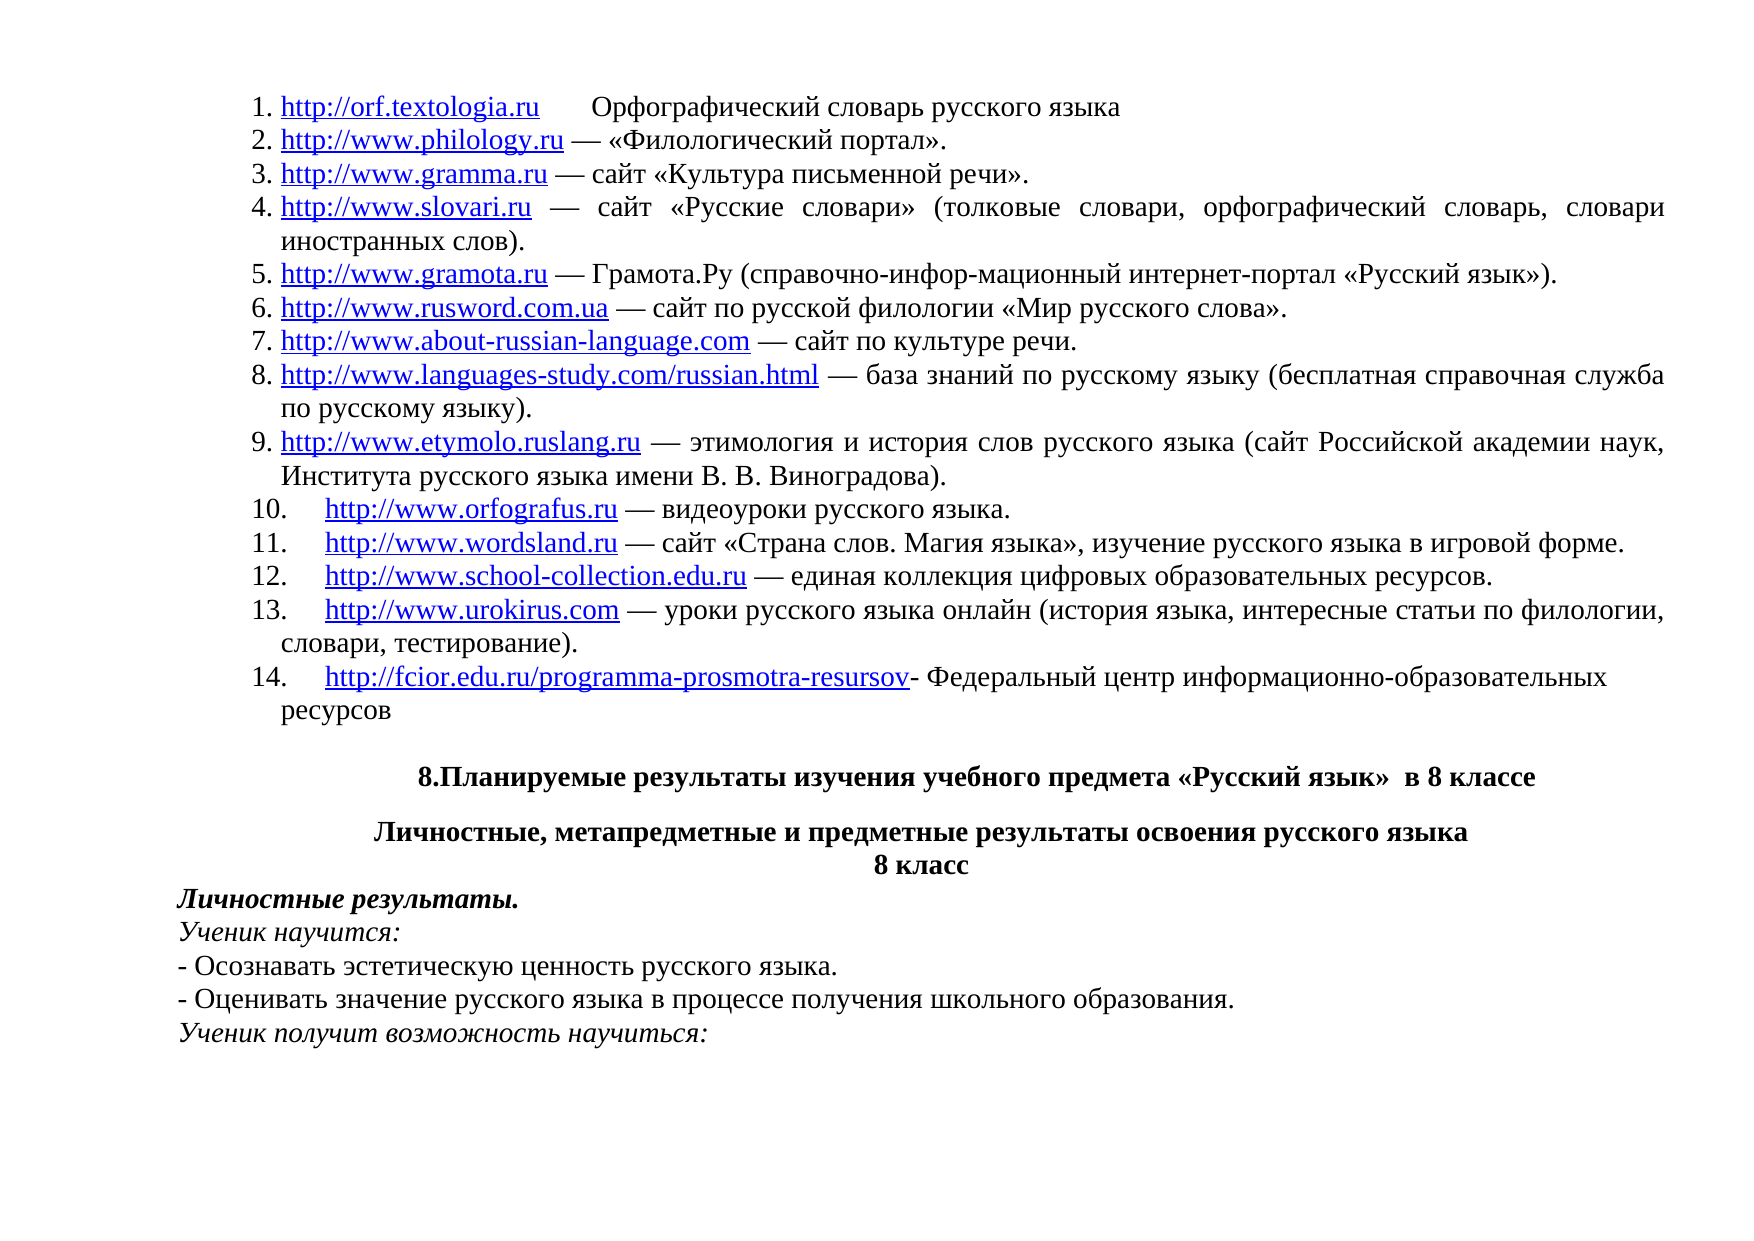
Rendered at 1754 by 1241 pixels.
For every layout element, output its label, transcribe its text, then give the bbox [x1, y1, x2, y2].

text - Оценивать значение русского языка в процессе получения школьного образования. [177, 982, 1665, 1015]
list http://www.wordsland.ru — сайт «Страна слов. Магия языка», изучение русского языка в игровой форме. [251, 525, 1665, 558]
list http://www.orfografus.ru — видеоуроки русского языка. [251, 491, 1665, 525]
list http://www.slovari.ru — сайт «Русские словари» (толковые словари, орфографический словарь, словари иностранных слов). [251, 189, 1665, 256]
list 8.Планируемые результаты изучения учебного предмета «Русский язык» в 8 классе [288, 759, 1665, 793]
text Личностные результаты. [177, 881, 1665, 914]
list http://www.languages-study.com/russian.html — база знаний по русскому языку (бесплатная справочная служба по русскому языку). [251, 357, 1665, 424]
list http://fcior.edu.ru/programma-prosmotra-resursov- Федеральный центр информационно-образовательных ресурсов [251, 659, 1665, 726]
list http://www.rusword.com.ua — сайт по русской филологии «Мир русского слова». [251, 290, 1665, 323]
list http://www.gramma.ru — сайт «Культура письменной речи». [251, 156, 1665, 189]
list http://www.school-collection.edu.ru — единая коллекция цифровых образовательных ресурсов. [251, 558, 1665, 592]
text Ученик получит возможность научиться: [177, 1015, 1665, 1049]
text 8 класс [177, 847, 1665, 881]
text Личностные, метапредметные и предметные результаты освоения русского языка [177, 814, 1665, 847]
list http://www.about-russian-language.com — сайт по культуре речи. [251, 323, 1665, 357]
list http://www.gramota.ru — Грамота.Ру (справочно-инфор-мационный интернет-портал «Русский язык»). [251, 256, 1665, 290]
list http://www.philology.ru — «Филологический портал». [251, 122, 1665, 156]
list http://www.etymolo.ruslang.ru — этимология и история слов русского языка (сайт Российской академии наук, Института русского языка имени В. В. Виноградова). [251, 424, 1665, 491]
text - Осознавать эстетическую ценность русского языка. [177, 948, 1665, 982]
list http://www.urokirus.com — уроки русского языка онлайн (история языка, интересные статьи по филологии, словари, тестирование). [251, 592, 1665, 659]
text Ученик научится: [177, 914, 1665, 948]
list http://orf.textologia.ru Орфографический словарь русского языка [251, 89, 1665, 122]
